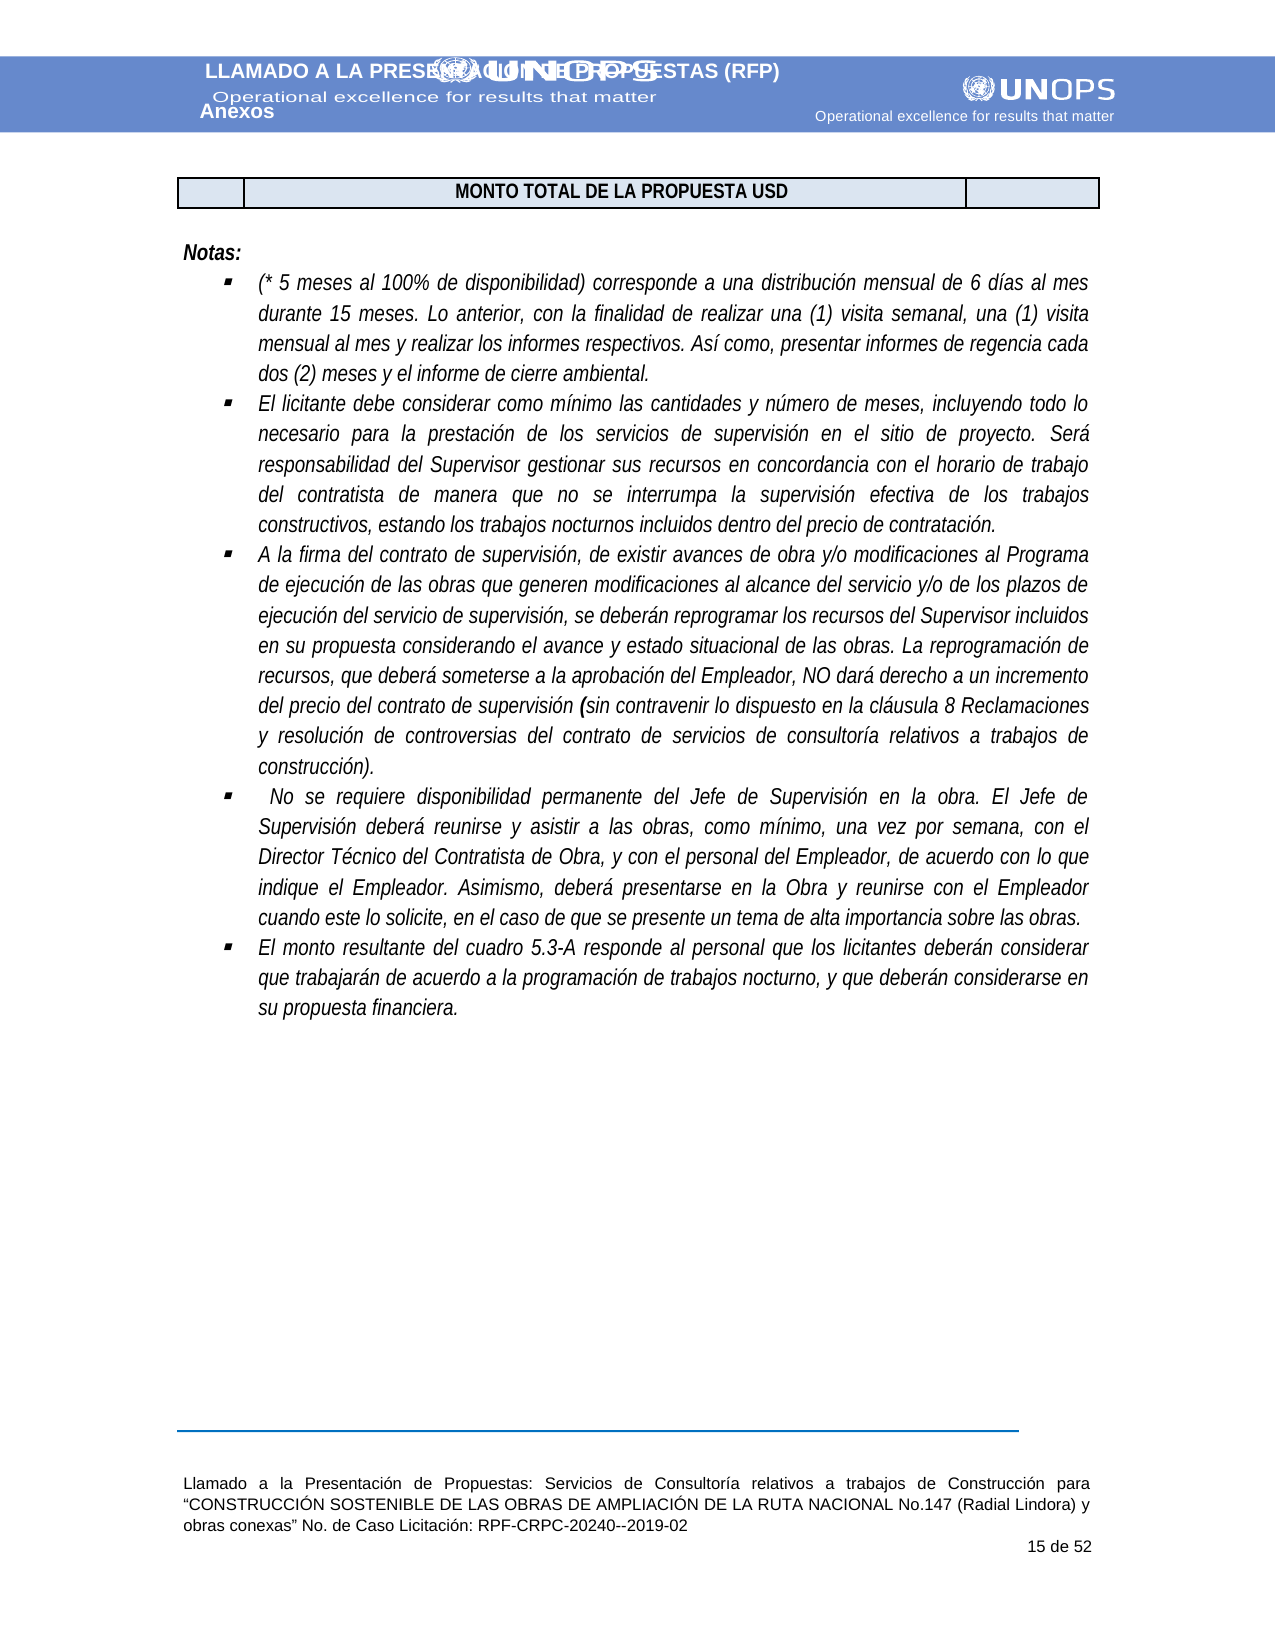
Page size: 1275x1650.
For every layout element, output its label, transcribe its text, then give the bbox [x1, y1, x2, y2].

table_cell MONTO TOTAL DE LA PROPUESTA USD [245, 179, 965, 207]
text Notas: [183, 239, 1092, 265]
list No se requiere disponibilidad permanente del Jefe de Supervisión en la obra. El Jefe de Supervisión deberá reunirse y asistir a las obras, como mínimo, una vez por semana, con el Director Técnico del Contratista de Obra, y con el personal del Empleador, de acuerdo con lo que indique el Empleador. Asimismo, deberá presentarse en la Obra y reunirse con el Empleador cuando este lo solicite, en el caso de que se presente un tema de alta importancia sobre las obras. [221, 783, 1092, 930]
list (* 5 meses al 100% de disponibilidad) corresponde a una distribución mensual de 6 días al mes durante 15 meses. Lo anterior, con la finalidad de realizar una (1) visita semanal, una (1) visita mensual al mes y realizar los informes respectivos. Así como, presentar informes de regencia cada dos (2) meses y el informe de cierre ambiental. [221, 269, 1092, 386]
table_cell [179, 179, 243, 207]
list El licitante debe considerar como mínimo las cantidades y número de meses, incluyendo todo lo necesario para la prestación de los servicios de supervisión en el sitio de proyecto. Será responsabilidad del Supervisor gestionar sus recursos en concordancia con el horario de trabajo del contratista de manera que no se interrumpa la supervisión efectiva de los trabajos constructivos, estando los trabajos nocturnos incluidos dentro del precio de contratación. [221, 390, 1092, 537]
list El monto resultante del cuadro 5.3-A responde al personal que los licitantes deberán considerar que trabajarán de acuerdo a la programación de trabajos nocturno, y que deberán considerarse en su propuesta financiera. [221, 934, 1092, 1021]
table_cell [967, 179, 1098, 207]
list A la firma del contrato de supervisión, de existir avances de obra y/o modificaciones al Programa de ejecución de las obras que generen modificaciones al alcance del servicio y/o de los plazos de ejecución del servicio de supervisión, se deberán reprogramar los recursos del Supervisor incluidos en su propuesta considerando el avance y estado situacional de las obras. La reprogramación de recursos, que deberá someterse a la aprobación del Empleador, NO dará derecho a un incremento del precio del contrato de supervisión (sin contravenir lo dispuesto en la cláusula 8 Reclamaciones y resolución de controversias del contrato de servicios de consultoría relativos a trabajos de construcción). [221, 541, 1092, 779]
